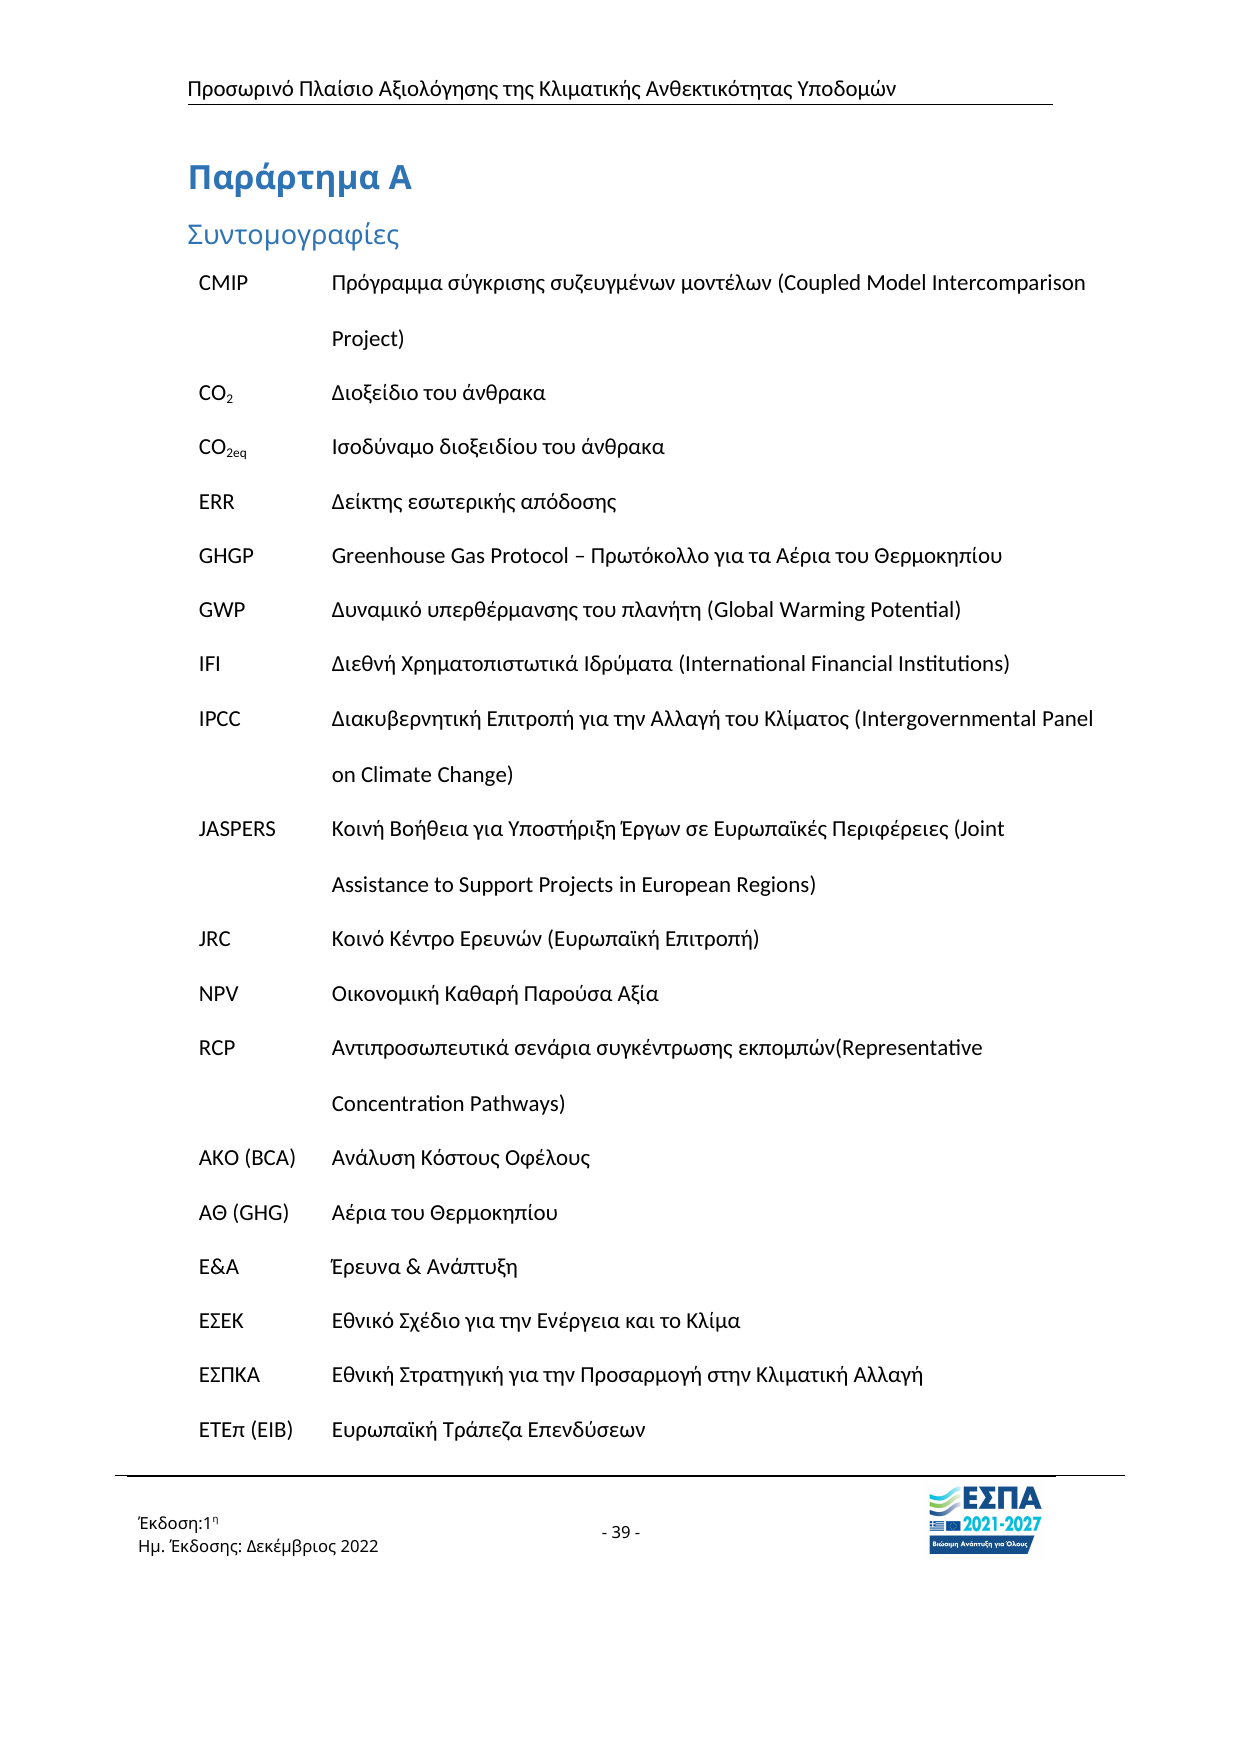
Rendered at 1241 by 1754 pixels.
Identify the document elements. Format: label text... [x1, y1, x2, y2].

table_cell Ευρωπαϊκή Τράπεζα Επενδύσεων [320, 1415, 1115, 1469]
table_cell JRC [188, 925, 320, 979]
table_cell IPCC [188, 704, 320, 814]
table_cell ERR [188, 487, 320, 541]
table_cell Κοινή Βοήθεια για Υποστήριξη Έργων σε Ευρωπαϊκές Περιφέρειες (Joint Assistance to Support Projects in European Regions) [320, 814, 1115, 924]
table_cell Δείκτης εσωτερικής απόδοσης [320, 487, 1115, 541]
table_cell CO2 [188, 378, 320, 432]
table_cell CO2eq [188, 433, 320, 487]
table_cell Έρευνα & Ανάπτυξη [320, 1252, 1115, 1306]
picture [923, 1482, 1045, 1558]
table_cell Ισοδύναμο διοξειδίου του άνθρακα [320, 433, 1115, 487]
table_cell NPV [188, 979, 320, 1033]
table_cell Αέρια του Θερμοκηπίου [320, 1198, 1115, 1252]
table_cell Ανάλυση Κόστους Οφέλους [320, 1143, 1115, 1198]
table_cell Διοξείδιο του άνθρακα [320, 378, 1115, 432]
table_cell RCP [188, 1033, 320, 1143]
table_cell ΕΣΠΚΑ [188, 1360, 320, 1415]
table_cell JASPERS [188, 814, 320, 924]
table_cell Greenhouse Gas Protocol – Πρωτόκολλο για τα Αέρια του Θερμοκηπίου [320, 541, 1115, 595]
subtitle Συντομογραφίες [187, 216, 1053, 252]
table_cell Εθνικό Σχέδιο για την Ενέργεια και το Κλίμα [320, 1306, 1115, 1360]
subtitle Παράρτημα Α [187, 154, 1053, 199]
table_cell ΑKO (BCA) [188, 1143, 320, 1198]
table_cell Ε&A [188, 1252, 320, 1306]
table_cell Οικονομική Καθαρή Παρούσα Αξία [320, 979, 1115, 1033]
table_cell Διακυβερνητική Επιτροπή για την Αλλαγή του Κλίματος (Intergovernmental Panel on Climate Change) [320, 704, 1115, 814]
table_cell Κοινό Κέντρο Ερευνών (Ευρωπαϊκή Επιτροπή) [320, 925, 1115, 979]
table_header CMIP [188, 268, 320, 378]
table_cell Διεθνή Χρηματοπιστωτικά Ιδρύματα (International Financial Institutions) [320, 650, 1115, 704]
table_cell Αντιπροσωπευτικά σενάρια συγκέντρωσης εκπομπών(Representative Concentration Pathways) [320, 1033, 1115, 1143]
table_cell Δυναμικό υπερθέρμανσης του πλανήτη (Global Warming Potential) [320, 595, 1115, 649]
table_header Πρόγραμμα σύγκρισης συζευγμένων μοντέλων (Coupled Model Intercomparison Project) [320, 268, 1115, 378]
table_cell IFI [188, 650, 320, 704]
table_cell GHGP [188, 541, 320, 595]
table_cell GWP [188, 595, 320, 649]
table_cell ΕΤΕπ (ΕΙΒ) [188, 1415, 320, 1469]
table_cell Εθνική Στρατηγική για την Προσαρμογή στην Κλιματική Αλλαγή [320, 1360, 1115, 1415]
table_cell ΕΣΕΚ [188, 1306, 320, 1360]
table_cell ΑΘ (GHG) [188, 1198, 320, 1252]
